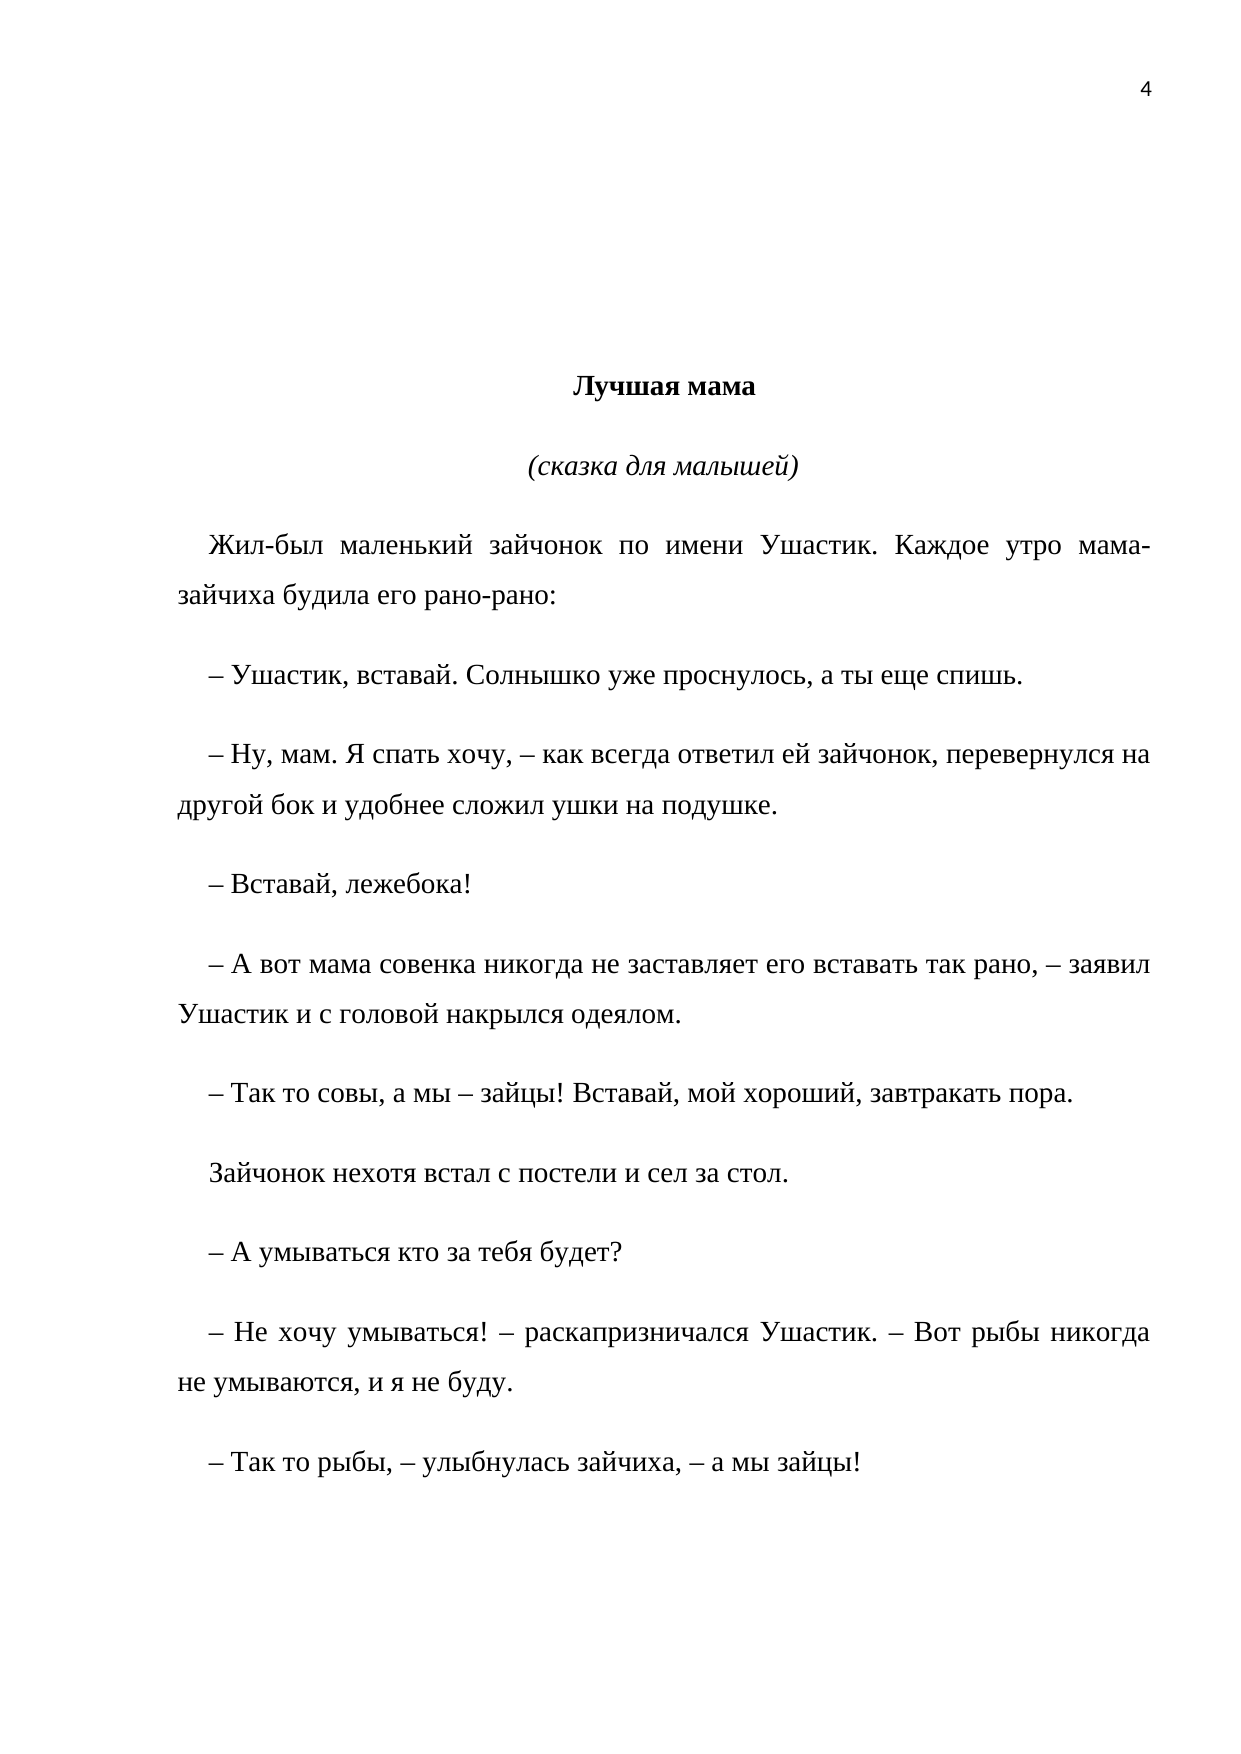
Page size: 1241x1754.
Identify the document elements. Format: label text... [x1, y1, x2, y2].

text Зайчонок нехотя встал с постели и сел за стол. [177, 1155, 1152, 1188]
text – Ну, мам. Я спать хочу, – как всегда ответил ей зайчонок, перевернулся на другой бок и удобнее сложил ушки на подушке. [177, 736, 1152, 820]
text – Не хочу умываться! – раскапризничался Ушастик. – Вот рыбы никогда не умываются, и я не буду. [177, 1314, 1152, 1398]
text – Ушастик, вставай. Солнышко уже проснулось, а ты еще спишь. [177, 657, 1152, 691]
text (сказка для малышей) [177, 448, 1152, 481]
text Лучшая мама [177, 368, 1152, 402]
text – Так то рыбы, – улыбнулась зайчиха, – а мы зайцы! [177, 1444, 1152, 1477]
text – А вот мама совенка никогда не заставляет его вставать так рано, – заявил Ушастик и с головой накрылся одеялом. [177, 946, 1152, 1029]
text – Вставай, лежебока! [177, 866, 1152, 900]
text Жил-был маленький зайчонок по имени Ушастик. Каждое утро мама-зайчиха будила его рано-рано: [177, 527, 1152, 611]
text – А умываться кто за тебя будет? [177, 1234, 1152, 1268]
text – Так то совы, а мы – зайцы! Вставай, мой хороший, завтракать пора. [177, 1076, 1152, 1109]
